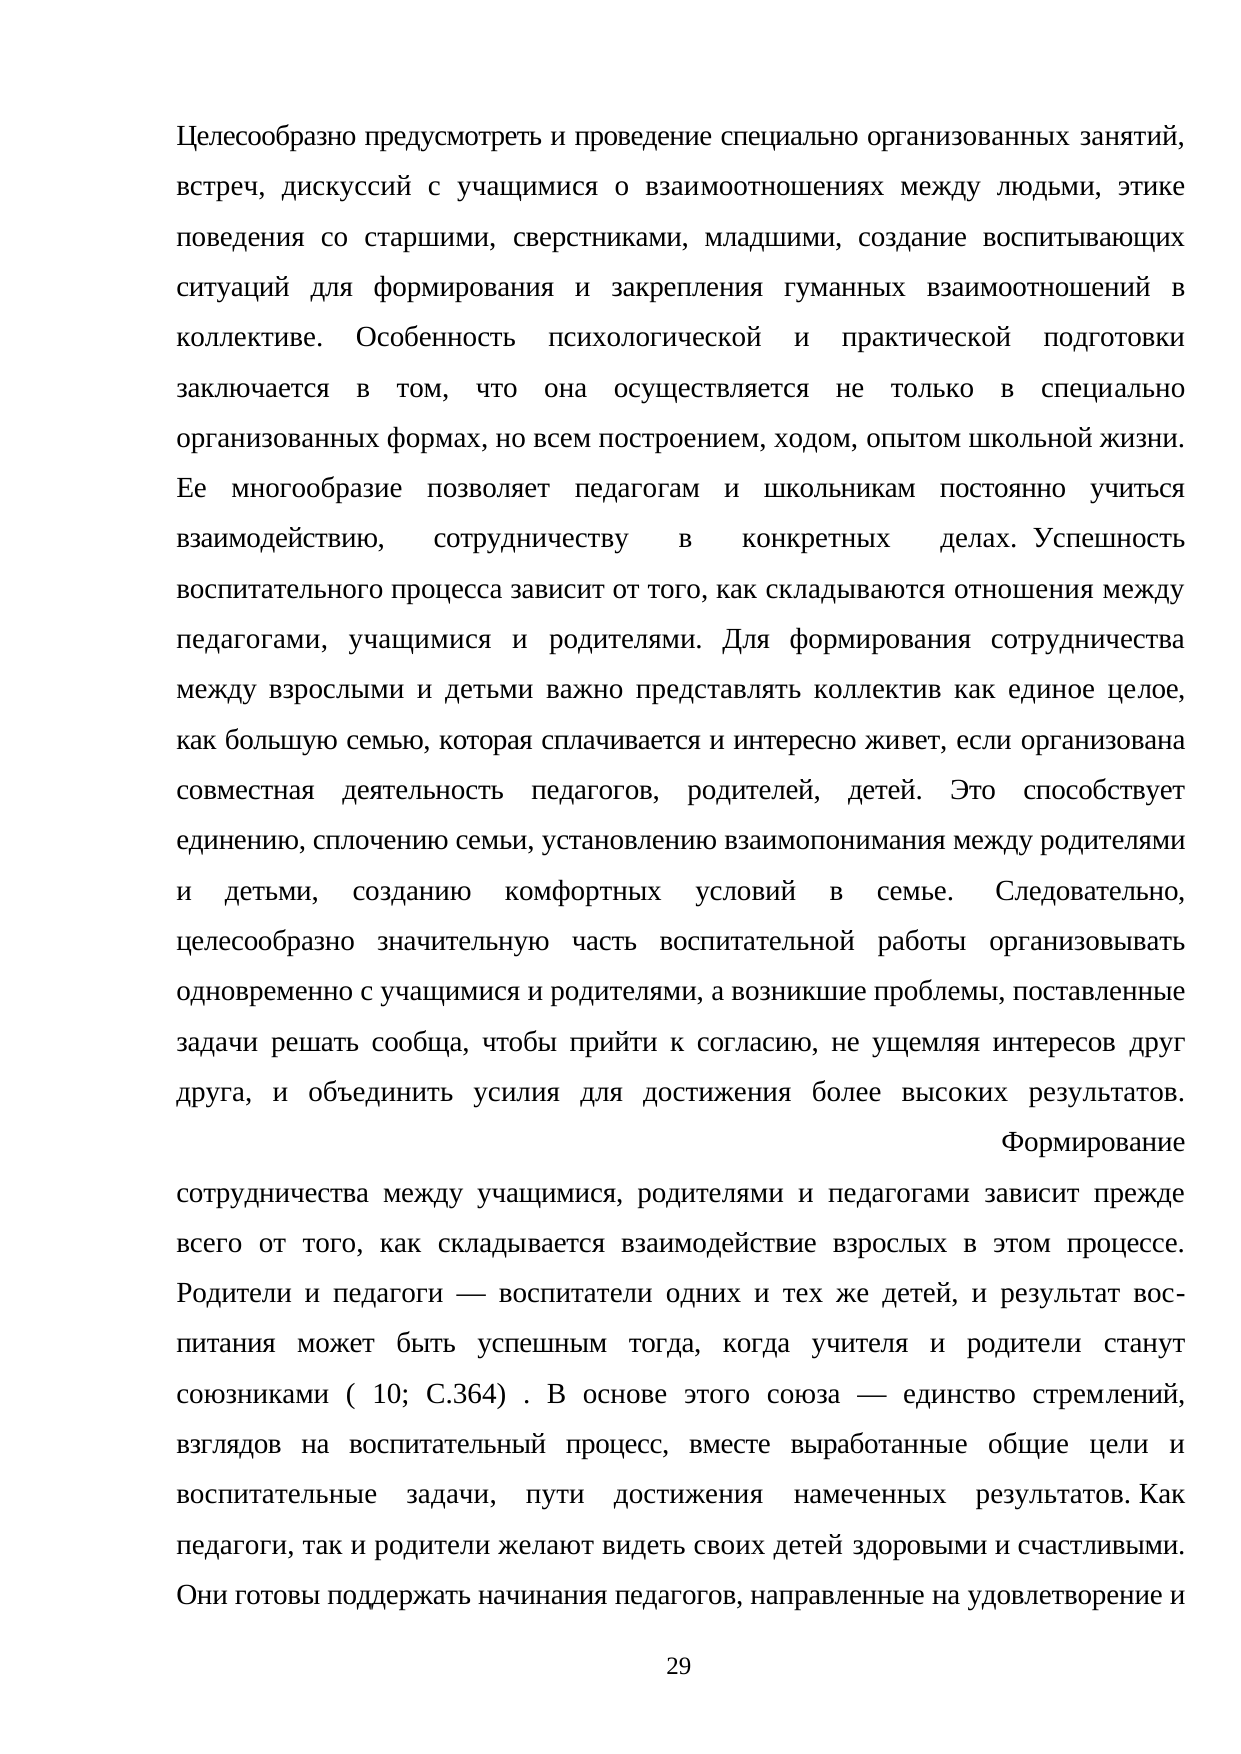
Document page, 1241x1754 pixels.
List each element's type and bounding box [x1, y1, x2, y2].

text [176, 118, 1185, 1611]
